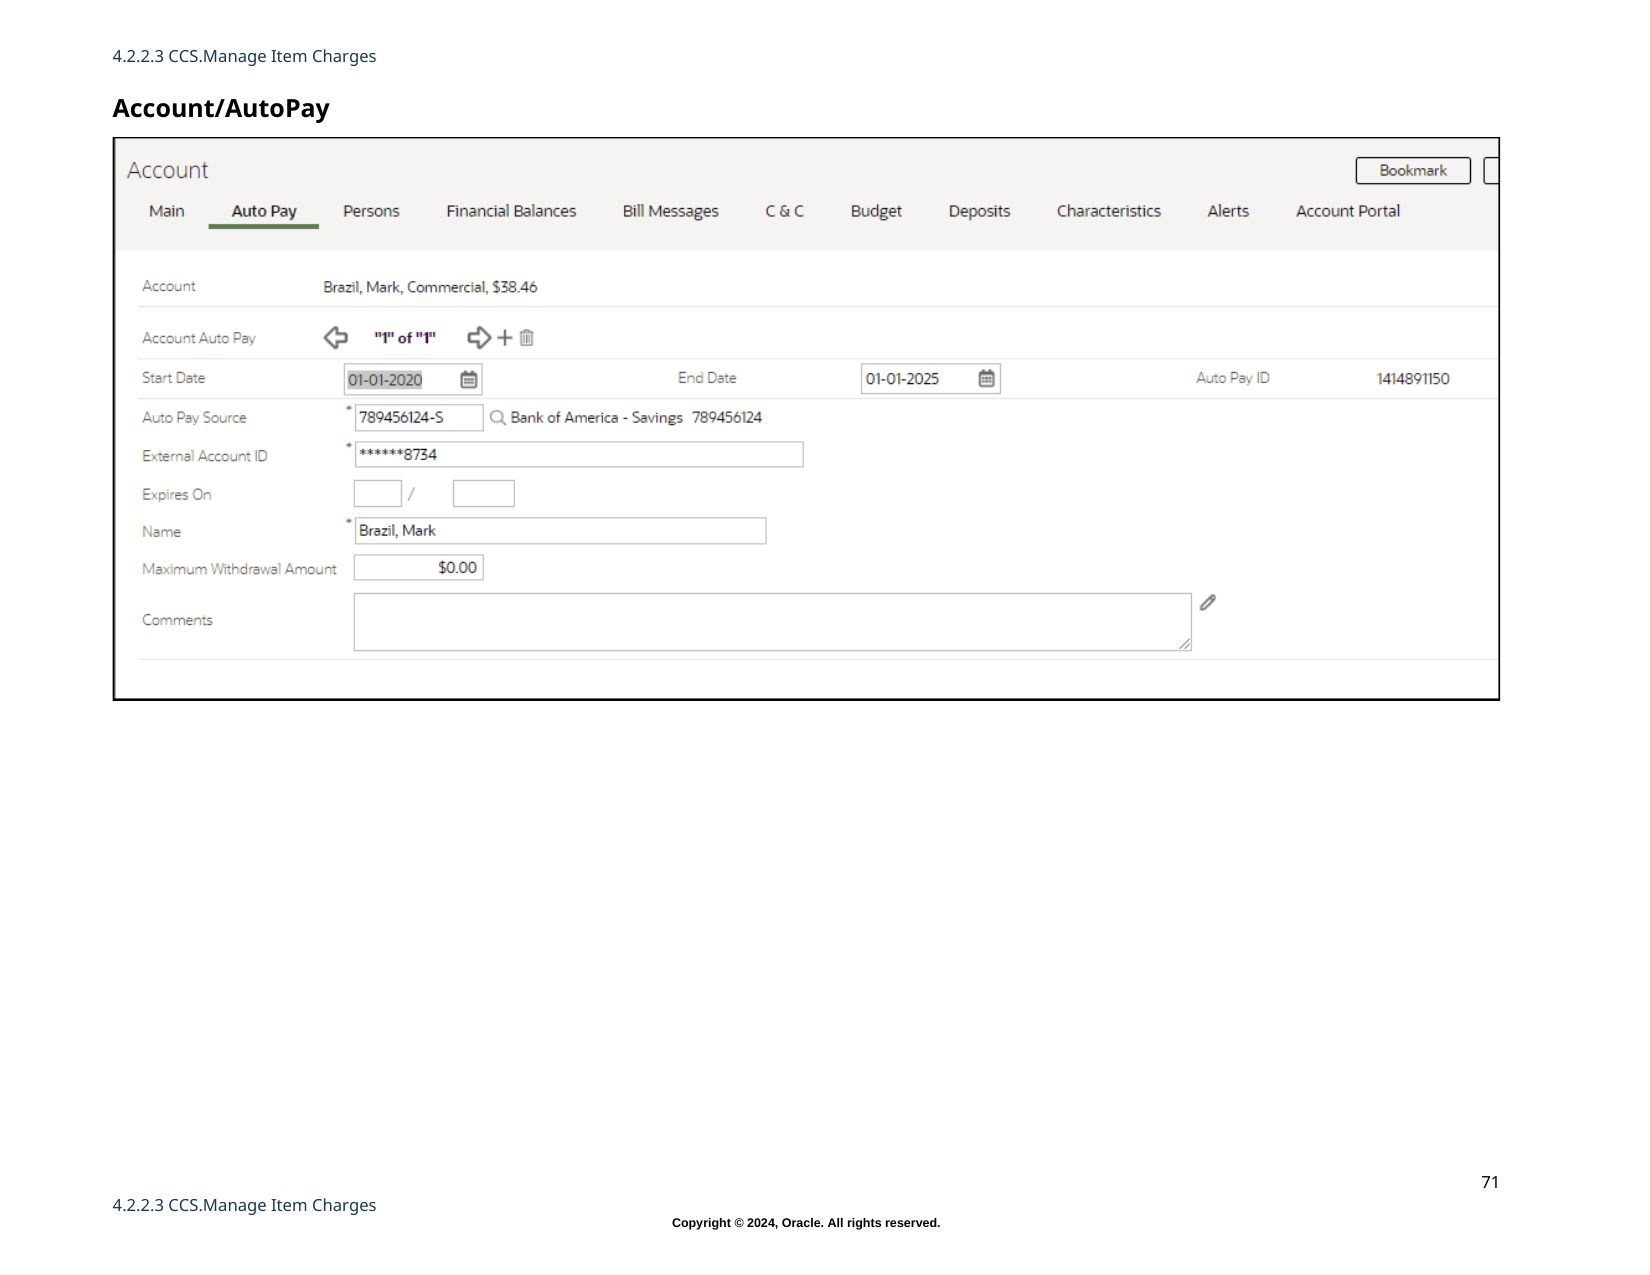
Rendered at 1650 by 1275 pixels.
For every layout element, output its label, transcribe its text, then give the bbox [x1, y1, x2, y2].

subtitle Account/AutoPay [112, 90, 1500, 124]
picture [112, 137, 1500, 701]
